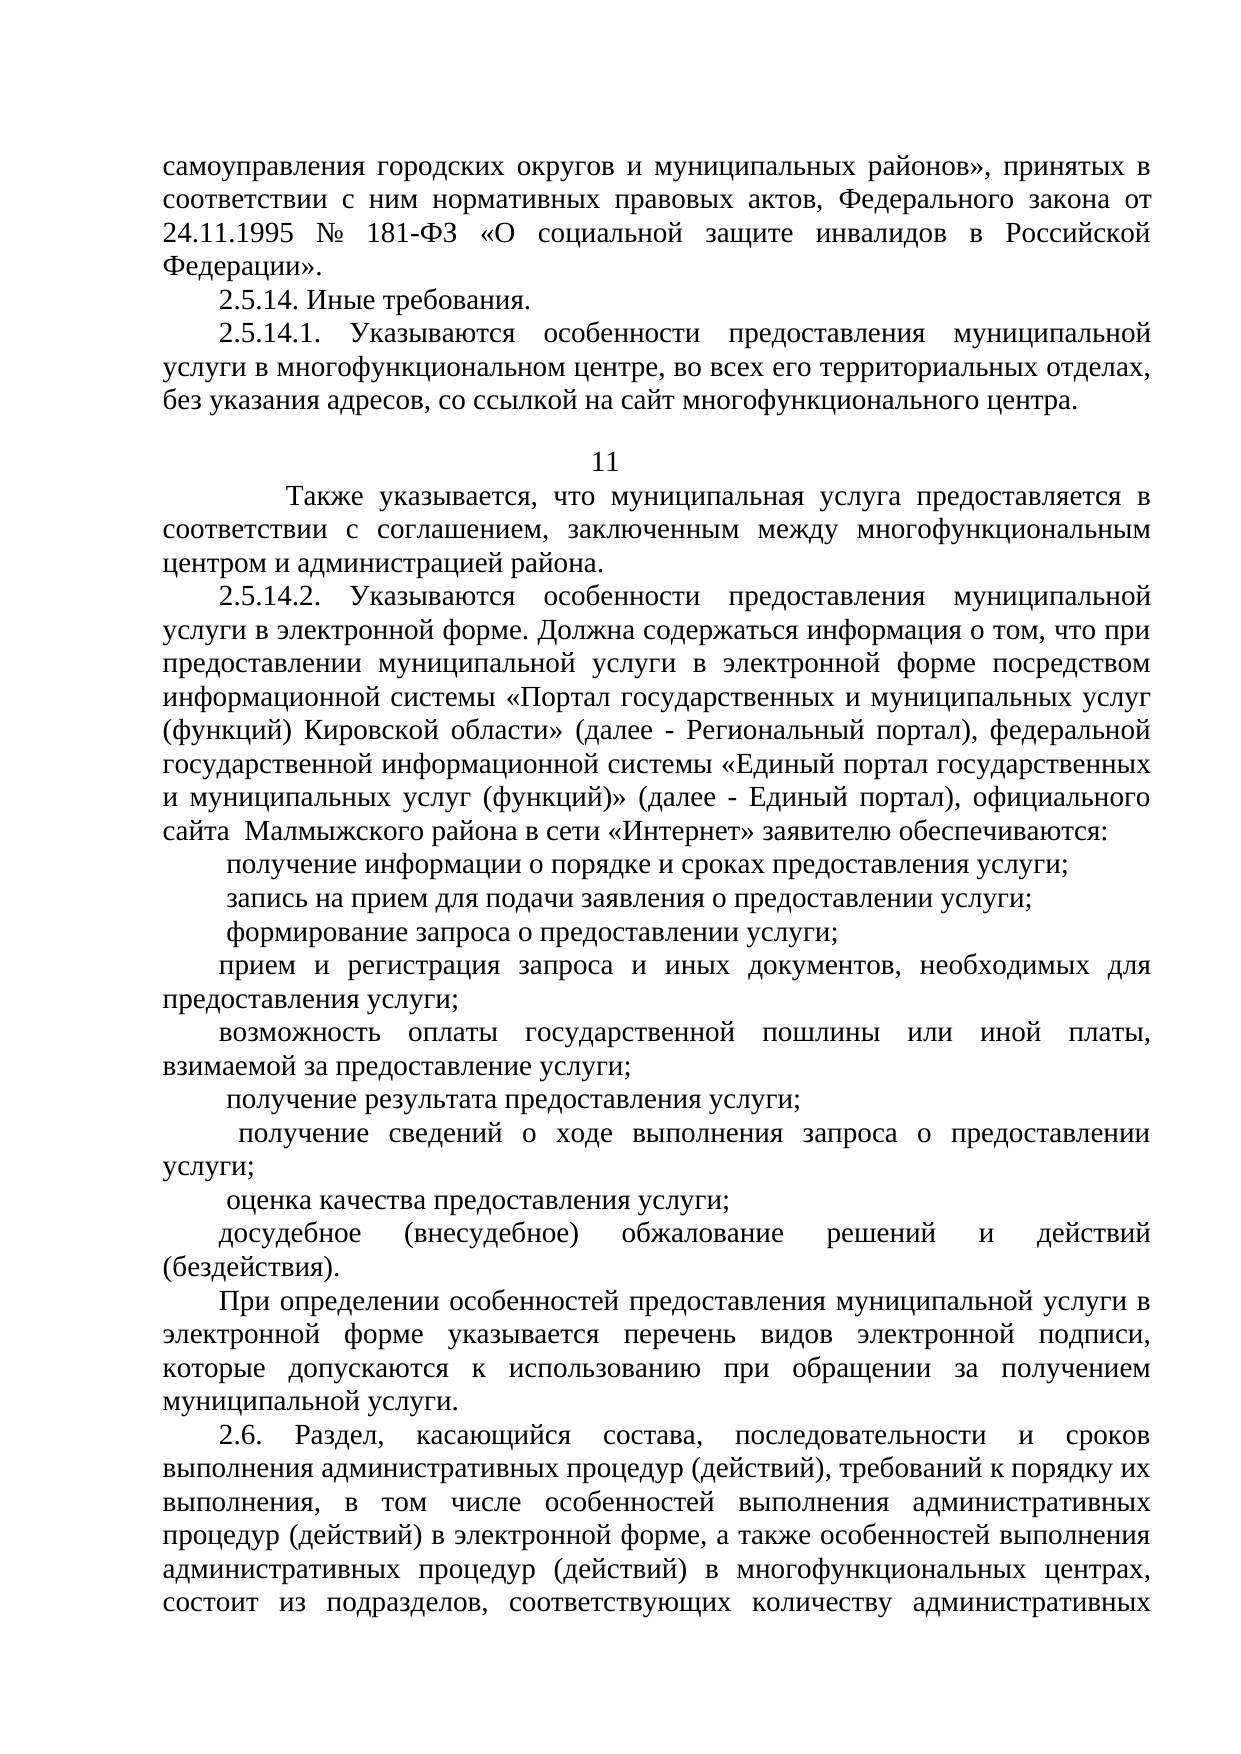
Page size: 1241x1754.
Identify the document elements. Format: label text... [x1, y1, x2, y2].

text Также указывается, что муниципальная услуга предоставляется в соответствии с соглашением, заключенным между многофункциональным центром и администрацией района. [162, 478, 1152, 578]
text 2.5.14.2. Указываются особенности предоставления муниципальной услуги в электронной форме. Должна содержаться информация о том, что при предоставлении муниципальной услуги в электронной форме посредством информационной системы «Портал государственных и муниципальных услуг (функций) Кировской области» (далее - Региональный портал), федеральной государственной информационной системы «Единый портал государственных и муниципальных услуг (функций)» (далее - Единый портал), официального сайта Малмыжского района в сети «Интернет» заявителю обеспечиваются: [162, 578, 1152, 847]
text оценка качества предоставления услуги; [162, 1182, 1152, 1216]
text получение информации о порядке и сроках предоставления услуги; [162, 847, 1152, 880]
text получение результата предоставления услуги; [162, 1081, 1152, 1115]
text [162, 1417, 1152, 1618]
text возможность оплаты государственной пошлины или иной платы, взимаемой за предоставление услуги; [162, 1014, 1152, 1081]
text 11 [162, 444, 1152, 478]
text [162, 148, 1152, 282]
text формирование запроса о предоставлении услуги; [162, 914, 1152, 947]
text 2.5.14. Иные требования. [162, 282, 1152, 315]
text запись на прием для подачи заявления о предоставлении услуги; [162, 880, 1152, 914]
text 2.5.14.1. Указываются особенности предоставления муниципальной услуги в многофункциональном центре, во всех его территориальных отделах, без указания адресов, со ссылкой на сайт многофункционального центра. [162, 315, 1152, 416]
text получение сведений о ходе выполнения запроса о предоставлении услуги; [162, 1115, 1152, 1182]
text досудебное (внесудебное) обжалование решений и действий (бездействия). [162, 1216, 1152, 1283]
text При определении особенностей предоставления муниципальной услуги в электронной форме указывается перечень видов электронной подписи, которые допускаются к использованию при обращении за получением муниципальной услуги. [162, 1283, 1152, 1417]
text прием и регистрация запроса и иных документов, необходимых для предоставления услуги; [162, 947, 1152, 1014]
